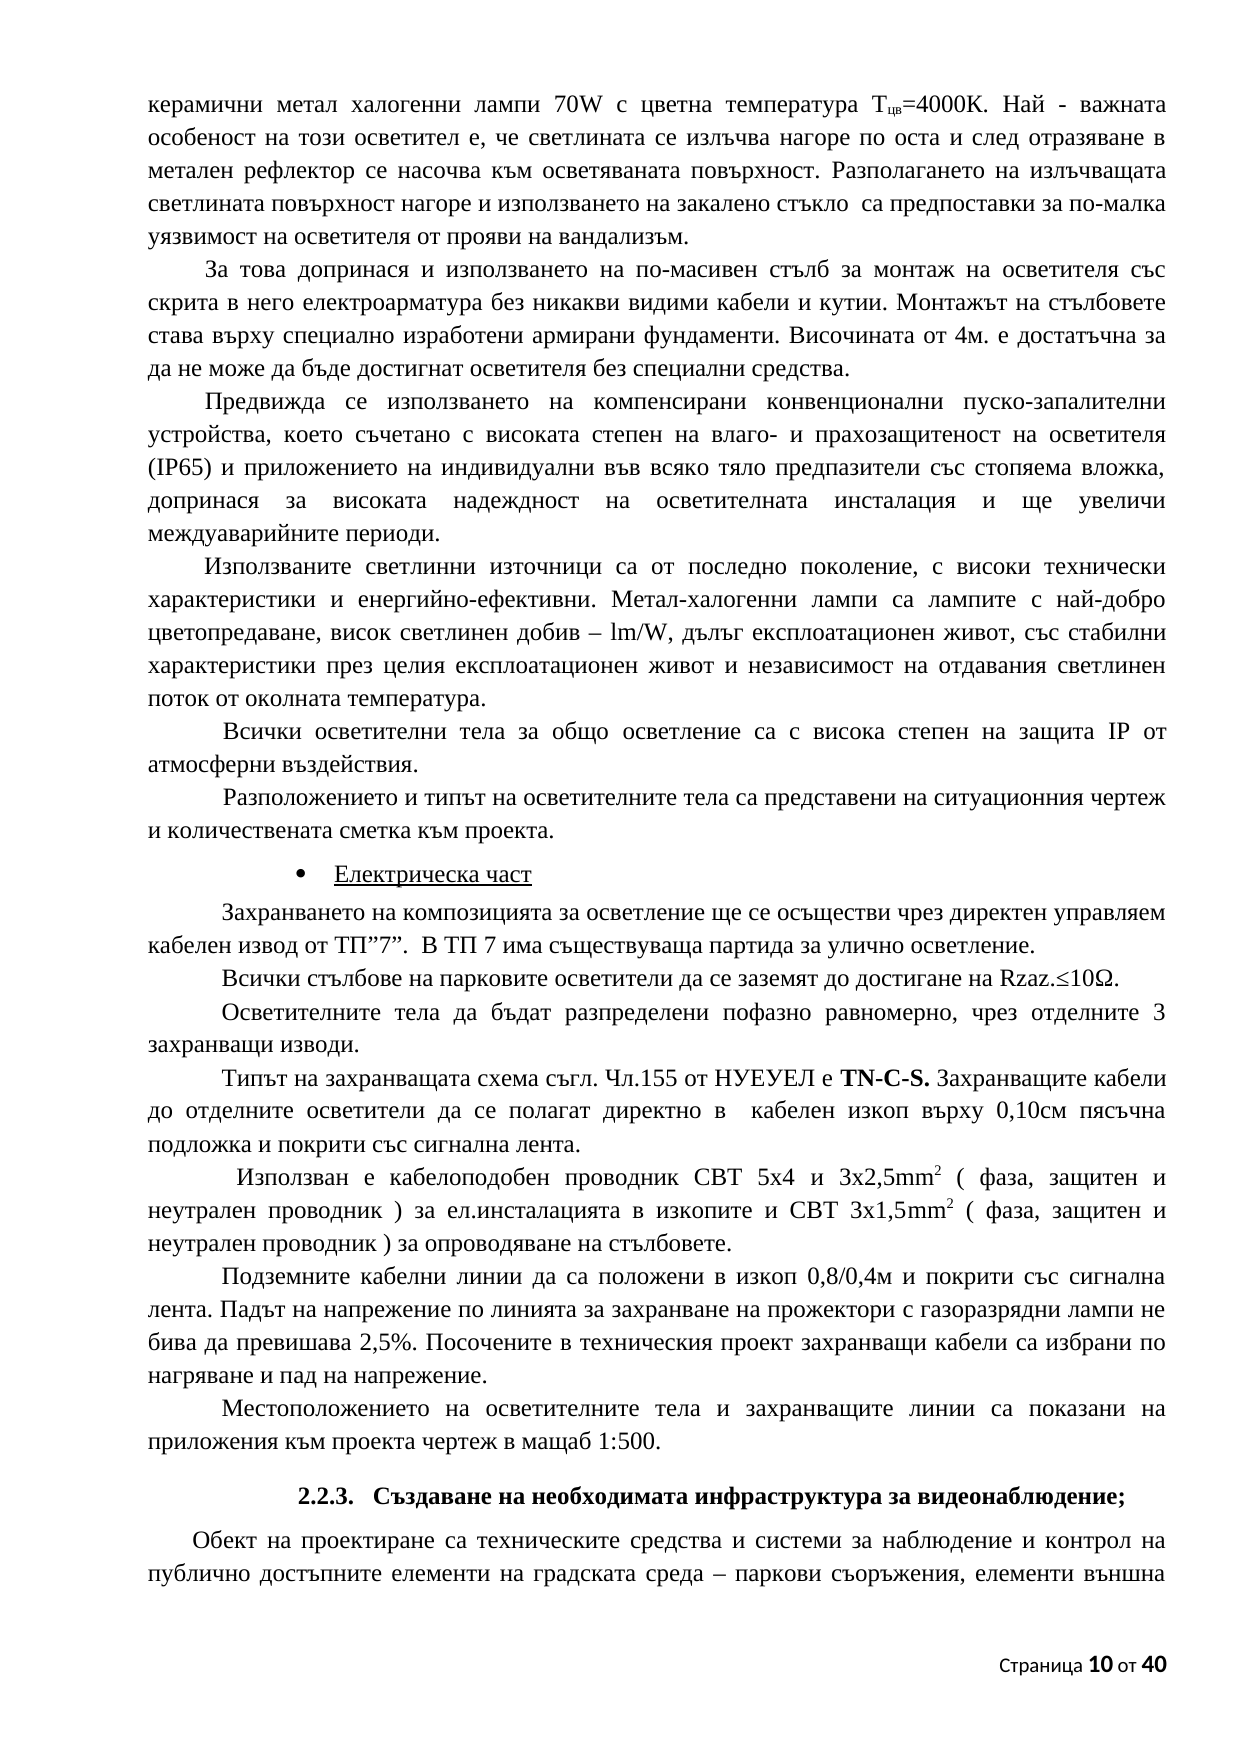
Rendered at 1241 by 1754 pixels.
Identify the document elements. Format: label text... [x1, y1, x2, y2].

list Създаване на необходимата инфраструктура за видеонаблюдение; [298, 1481, 1167, 1509]
text Местоположението на осветителните тела и захранващите линии са показани на приложения към проекта чертеж в мащаб 1:500. [148, 1393, 1167, 1454]
text Разположението и типът на осветителните тела са представени на ситуационния чертеж и количествената сметка към проекта. [148, 782, 1167, 844]
text Захранването на композицията за осветление ще се осъществи чрез директен управляем кабелен извод от ТП”7”. В ТП 7 има съществуваща партида за улично осветление. [148, 897, 1167, 959]
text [148, 1525, 1167, 1587]
text Осветителните тела да бъдат разпределени пофазно равномерно, чрез отделните 3 захранващи изводи. [148, 997, 1167, 1058]
text Използван е кабелоподобен проводник СВТ 5х4 и 3х2,5mm2 ( фаза, защитен и неутрален проводник ) за ел.инсталацията в изкопите и СВТ 3х1,5mm2 ( фаза, защитен и неутрален проводник ) за опроводяване на стълбовете. [148, 1162, 1167, 1256]
text Предвижда се използването на компенсирани конвенционални пуско-запалителни устройства, което съчетано с високата степен на влаго- и прахозащитеност на осветителя (IP65) и приложението на индивидуални във всяко тяло предпазители със стопяема вложка, допринася за високата надеждност на осветителната инсталация и ще увеличи междуаварийните периоди. [148, 386, 1167, 547]
text За това допринася и използването на по-масивен стълб за монтаж на осветителя със скрита в него електроарматура без никакви видими кабели и кутии. Монтажът на стълбовете става върху специално изработени армирани фундаменти. Височината от 4м. е достатъчна за да не може да бъде достигнат осветителя без специални средства. [148, 254, 1167, 382]
text Подземните кабелни линии да са положени в изкоп 0,8/0,4м и покрити със сигнална лента. Падът на напрежение по линията за захранване на прожектори с газоразрядни лампи не бива да превишава 2,5%. Посочените в техническия проект захранващи кабели са избрани по нагряване и пад на напрежение. [148, 1261, 1167, 1388]
text Използваните светлинни източници са от последно поколение, с високи технически характеристики и енергийно-ефективни. Метал-халогенни лампи са лампите с най-добро цветопредаване, висок светлинен добив – lm/W, дълъг експлоатационен живот, със стабилни характеристики през целия експлоатационен живот и независимост на отдавания светлинен поток от околната температура. [148, 551, 1167, 712]
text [148, 89, 1167, 249]
list Електрическа част [296, 859, 1167, 888]
text Всички стълбове на парковите осветители да се заземят до достигане на Rzaz.≤10Ω. [148, 963, 1167, 992]
text Всички осветителни тела за общо осветление са с висока степен на защита IP от атмосферни въздействия. [148, 716, 1167, 778]
text Типът на захранващата схема съгл. Чл.155 от НУЕУЕЛ е TN-C-S. Захранващите кабели до отделните осветители да се полагат директно в кабелен изкоп върху 0,10см пясъчна подложка и покрити със сигнална лента. [148, 1063, 1167, 1157]
